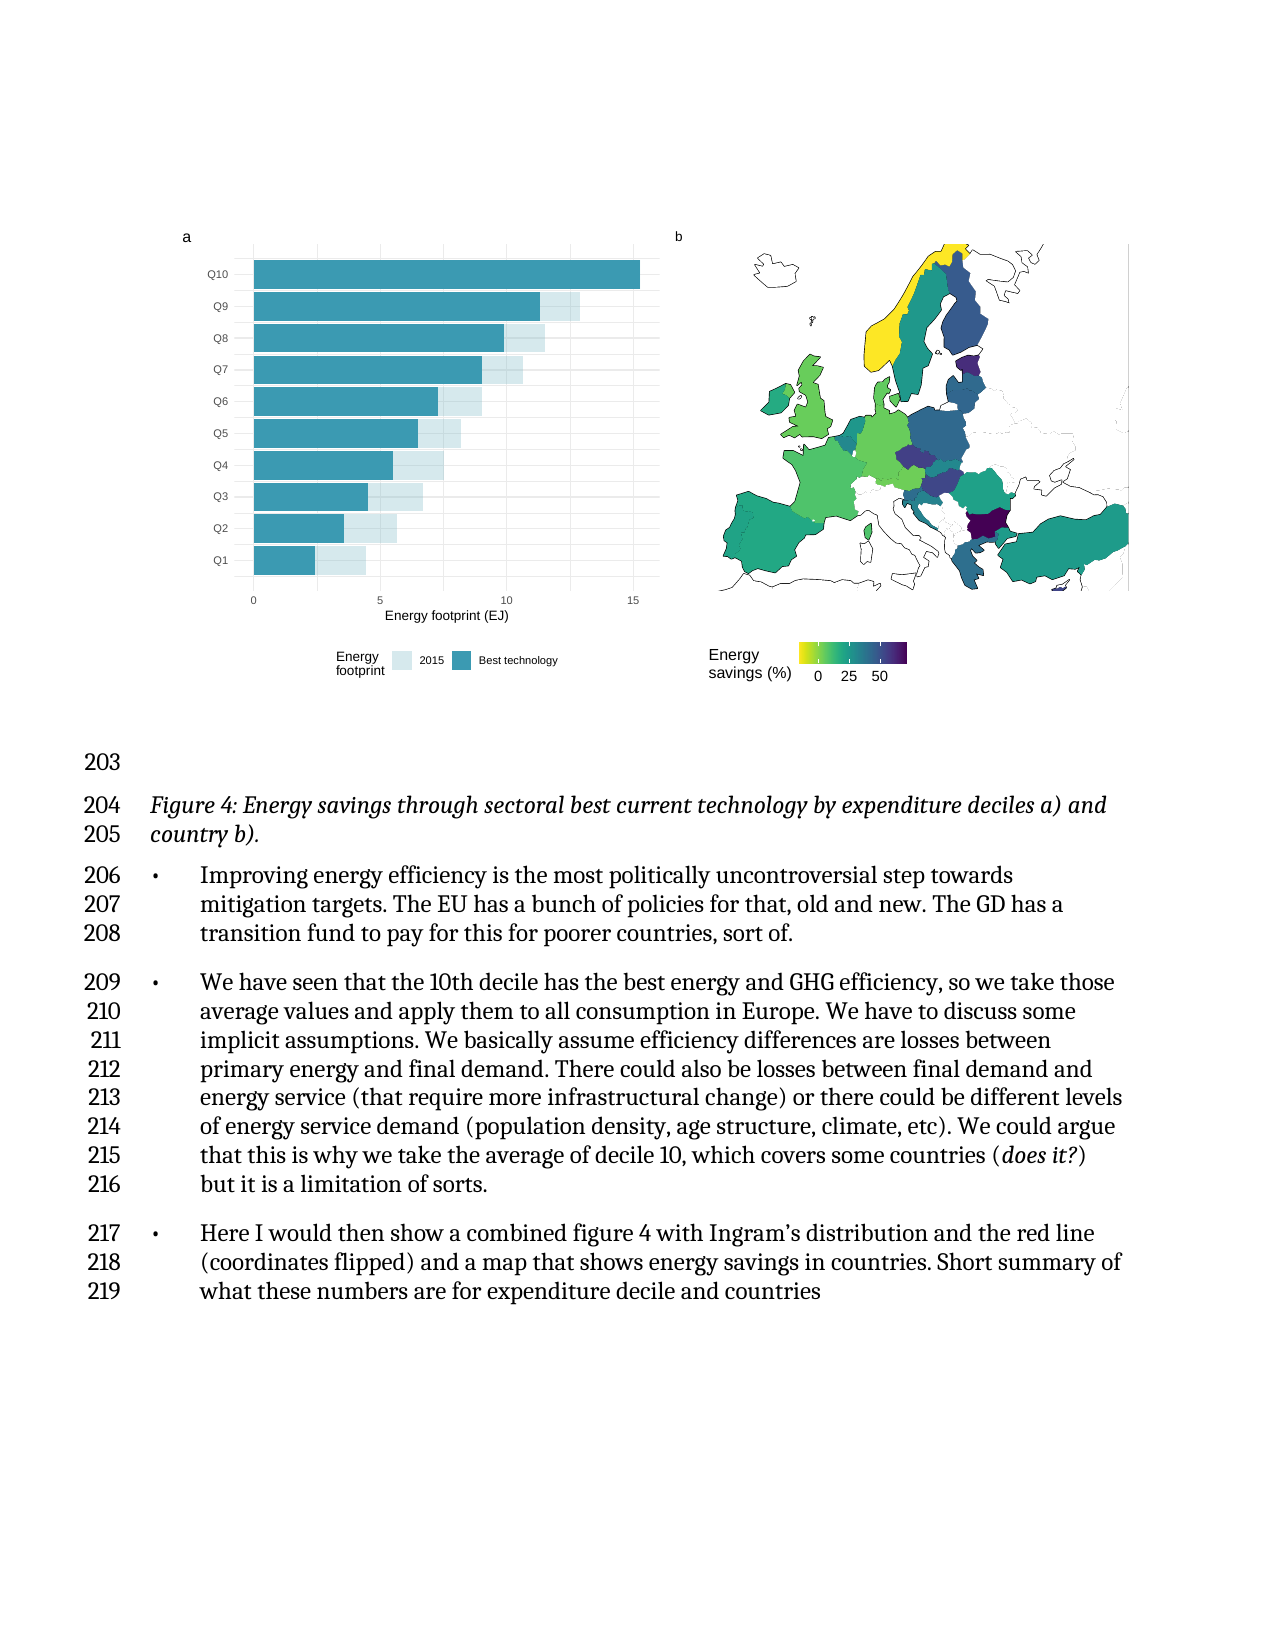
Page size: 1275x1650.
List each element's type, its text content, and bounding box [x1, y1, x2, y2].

text Figure 4: Energy savings through sectoral best current technology by expenditure deciles a) and country b). [150, 791, 1125, 849]
list Improving energy efficiency is the most politically uncontroversial step towards mitigation targets. The EU has a bunch of policies for that, old and new. The GD has a transition fund to pay for this for poorer countries, sort of. [150, 861, 1125, 947]
list We have seen that the 10th decile has the best energy and GHG efficiency, so we take those average values and apply them to all consumption in Europe. We have to discuss some implicit assumptions. We basically assume efficiency differences are losses between primary energy and final demand. There could also be losses between final demand and energy service (that require more infrastructural change) or there could be different levels of energy service demand (population density, age structure, climate, etc). We could argue that this is why we take the average of decile 10, which covers some countries (does it?) but it is a limitation of sorts. [150, 968, 1125, 1198]
list Here I would then show a combined figure 4 with Ingram’s distribution and the red line (coordinates flipped) and a map that shows energy savings in countries. Short summary of what these numbers are for expenditure decile and countries [150, 1219, 1125, 1305]
